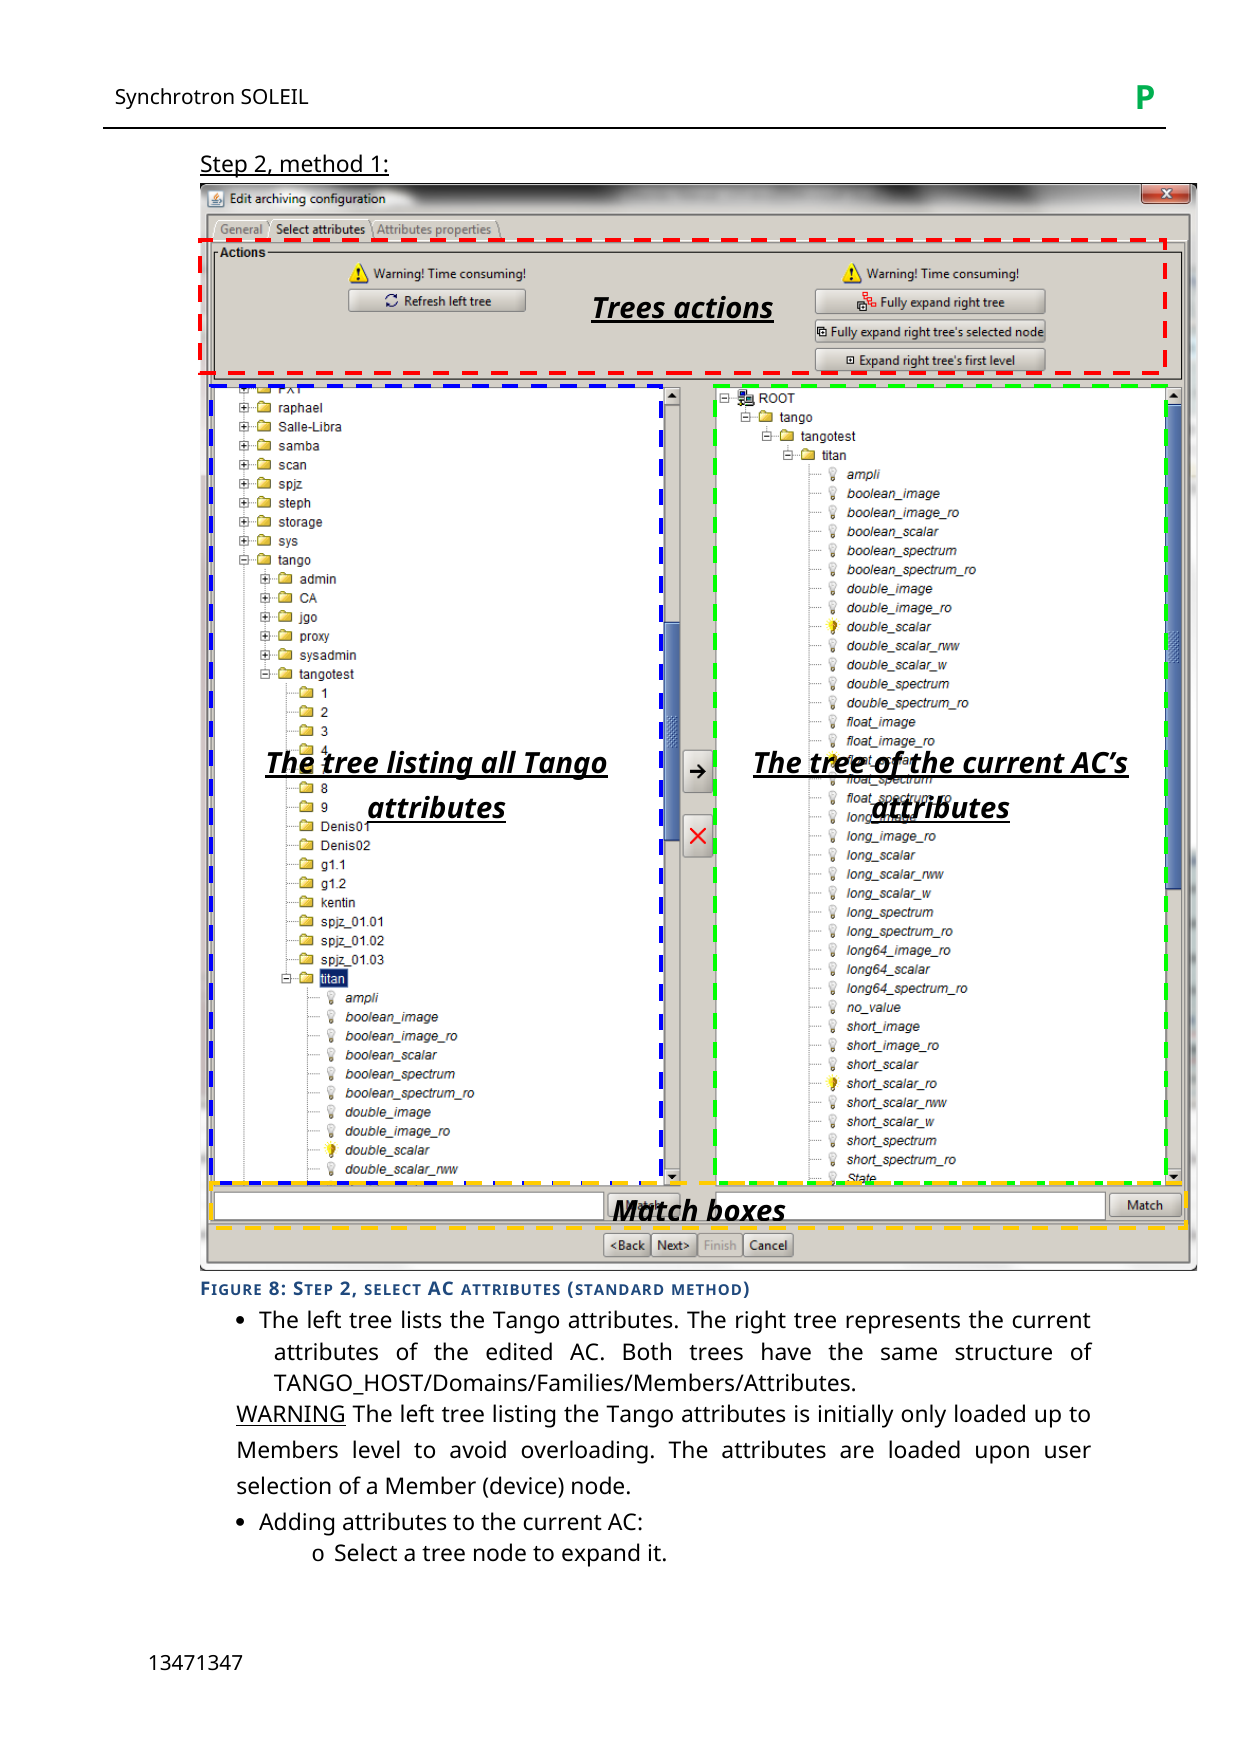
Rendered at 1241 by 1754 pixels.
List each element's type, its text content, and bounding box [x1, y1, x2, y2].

text Figure 8: Step 2, select AC attributes (standard method) [162, 1275, 1093, 1301]
text WARNING The left tree listing the Tango attributes is initially only loaded up to Members level to avoid overloading. The attributes are loaded upon user selection of a Member (device) node. [236, 1398, 1093, 1501]
list Select a tree node to expand it. [311, 1537, 1093, 1569]
list Adding attributes to the current AC: [236, 1506, 1093, 1537]
text Step 2, method 1: [162, 148, 1093, 179]
picture [200, 183, 1198, 1271]
list The left tree lists the Tango attributes. The right tree represents the current attributes of the edited AC. Both trees have the same structure of TANGO_HOST/Domains/Families/Members/Attributes. [236, 1304, 1093, 1398]
